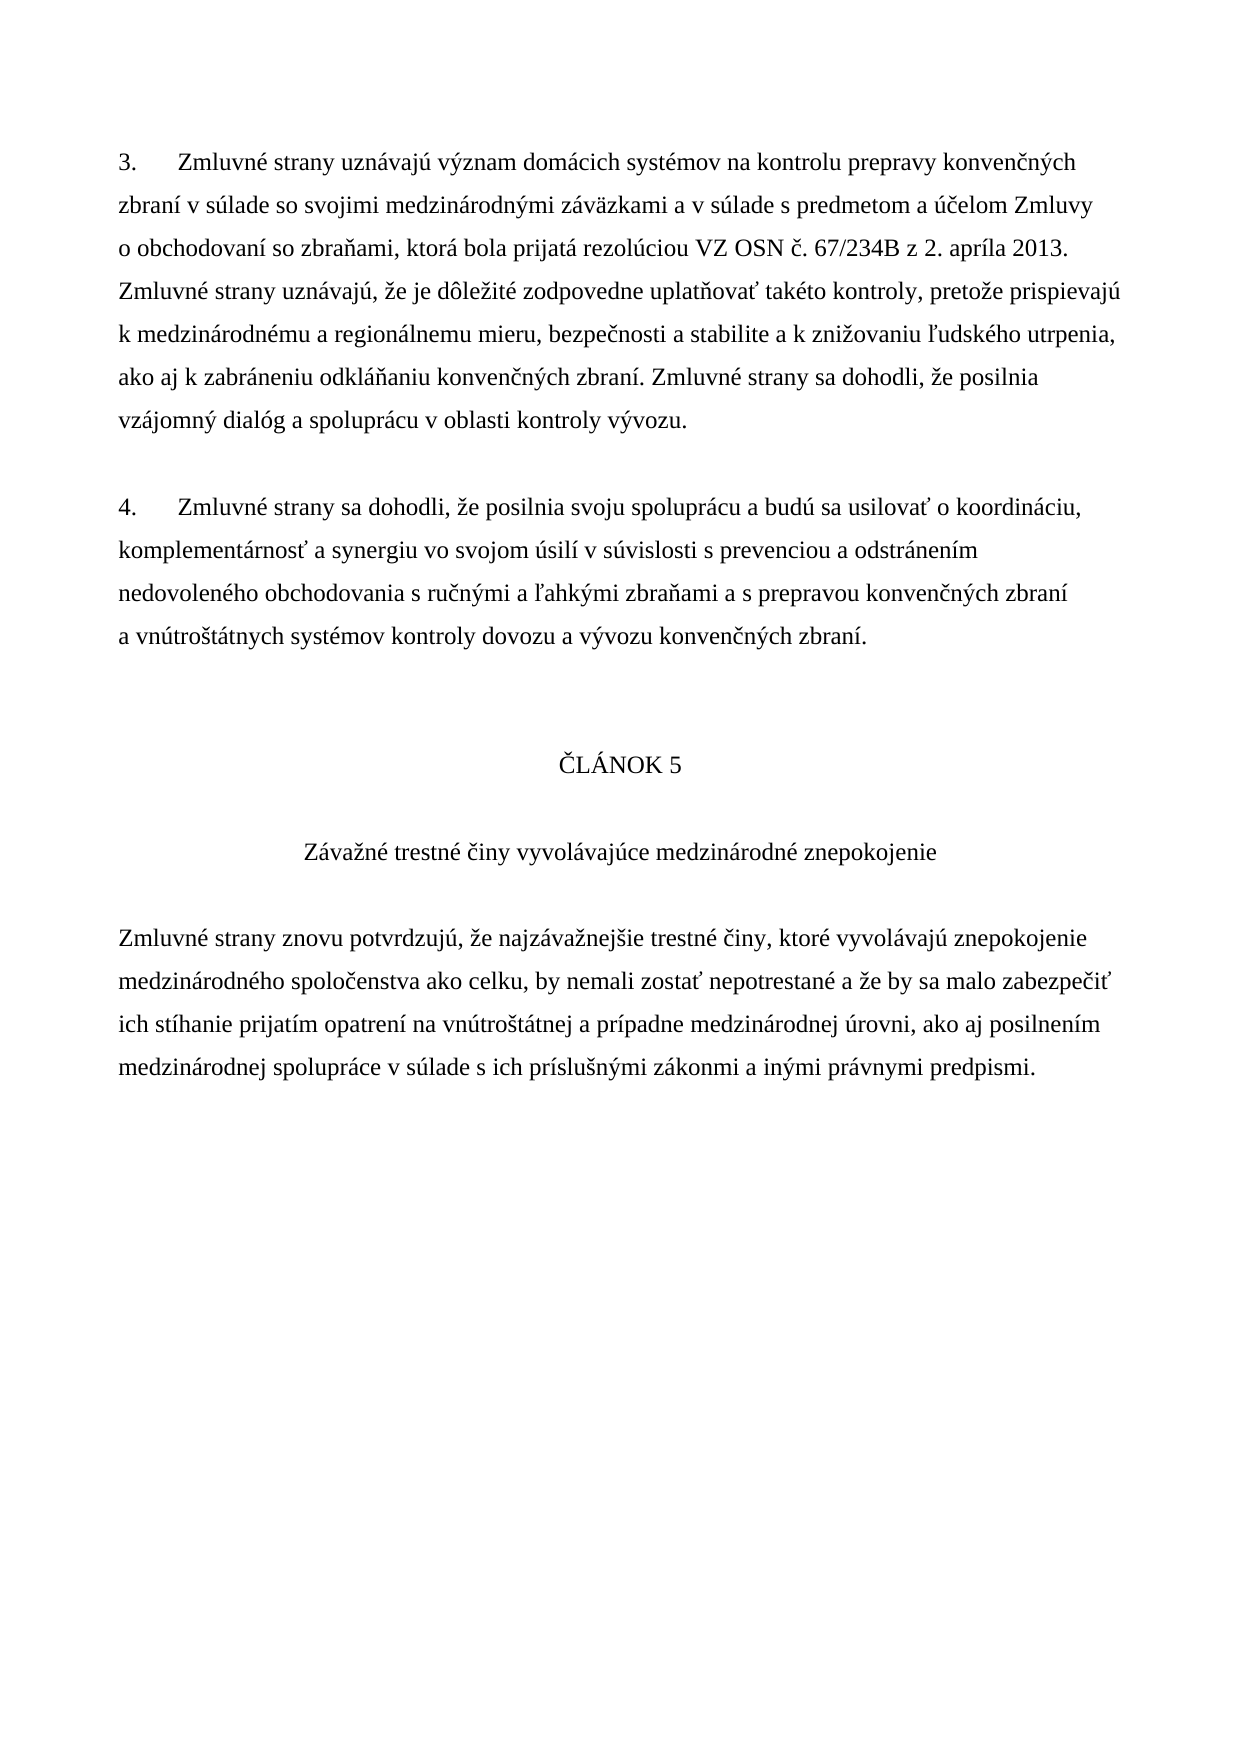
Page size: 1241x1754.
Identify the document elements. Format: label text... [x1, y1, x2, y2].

text ČLÁNOK 5 [118, 751, 1122, 779]
text 4. Zmluvné strany sa dohodli, že posilnia svoju spoluprácu a budú sa usilovať o koordináciu, komplementárnosť a synergiu vo svojom úsilí v súvislosti s prevenciou a odstránením nedovoleného obchodovania s ručnými a ľahkými zbraňami a s prepravou konvenčných zbraní a vnútroštátnych systémov kontroly dovozu a vývozu konvenčných zbraní. [118, 492, 1122, 650]
text Zmluvné strany znovu potvrdzujú, že najzávažnejšie trestné činy, ktoré vyvolávajú znepokojenie medzinárodného spoločenstva ako celku, by nemali zostať nepotrestané a že by sa malo zabezpečiť ich stíhanie prijatím opatrení na vnútroštátnej a prípadne medzinárodnej úrovni, ako aj posilnením medzinárodnej spolupráce v súlade s ich príslušnými zákonmi a inými právnymi predpismi. [118, 923, 1122, 1081]
text Závažné trestné činy vyvolávajúce medzinárodné znepokojenie [118, 837, 1122, 866]
text 3. Zmluvné strany uznávajú význam domácich systémov na kontrolu prepravy konvenčných zbraní v súlade so svojimi medzinárodnými záväzkami a v súlade s predmetom a účelom Zmluvy o obchodovaní so zbraňami, ktorá bola prijatá rezolúciou VZ OSN č. 67/234B z 2. apríla 2013. Zmluvné strany uznávajú, že je dôležité zodpovedne uplatňovať takéto kontroly, pretože prispievajú k medzinárodnému a regionálnemu mieru, bezpečnosti a stabilite a k znižovaniu ľudského utrpenia, ako aj k zabráneniu odkláňaniu konvenčných zbraní. Zmluvné strany sa dohodli, že posilnia vzájomný dialóg a spoluprácu v oblasti kontroly vývozu. [118, 147, 1122, 434]
